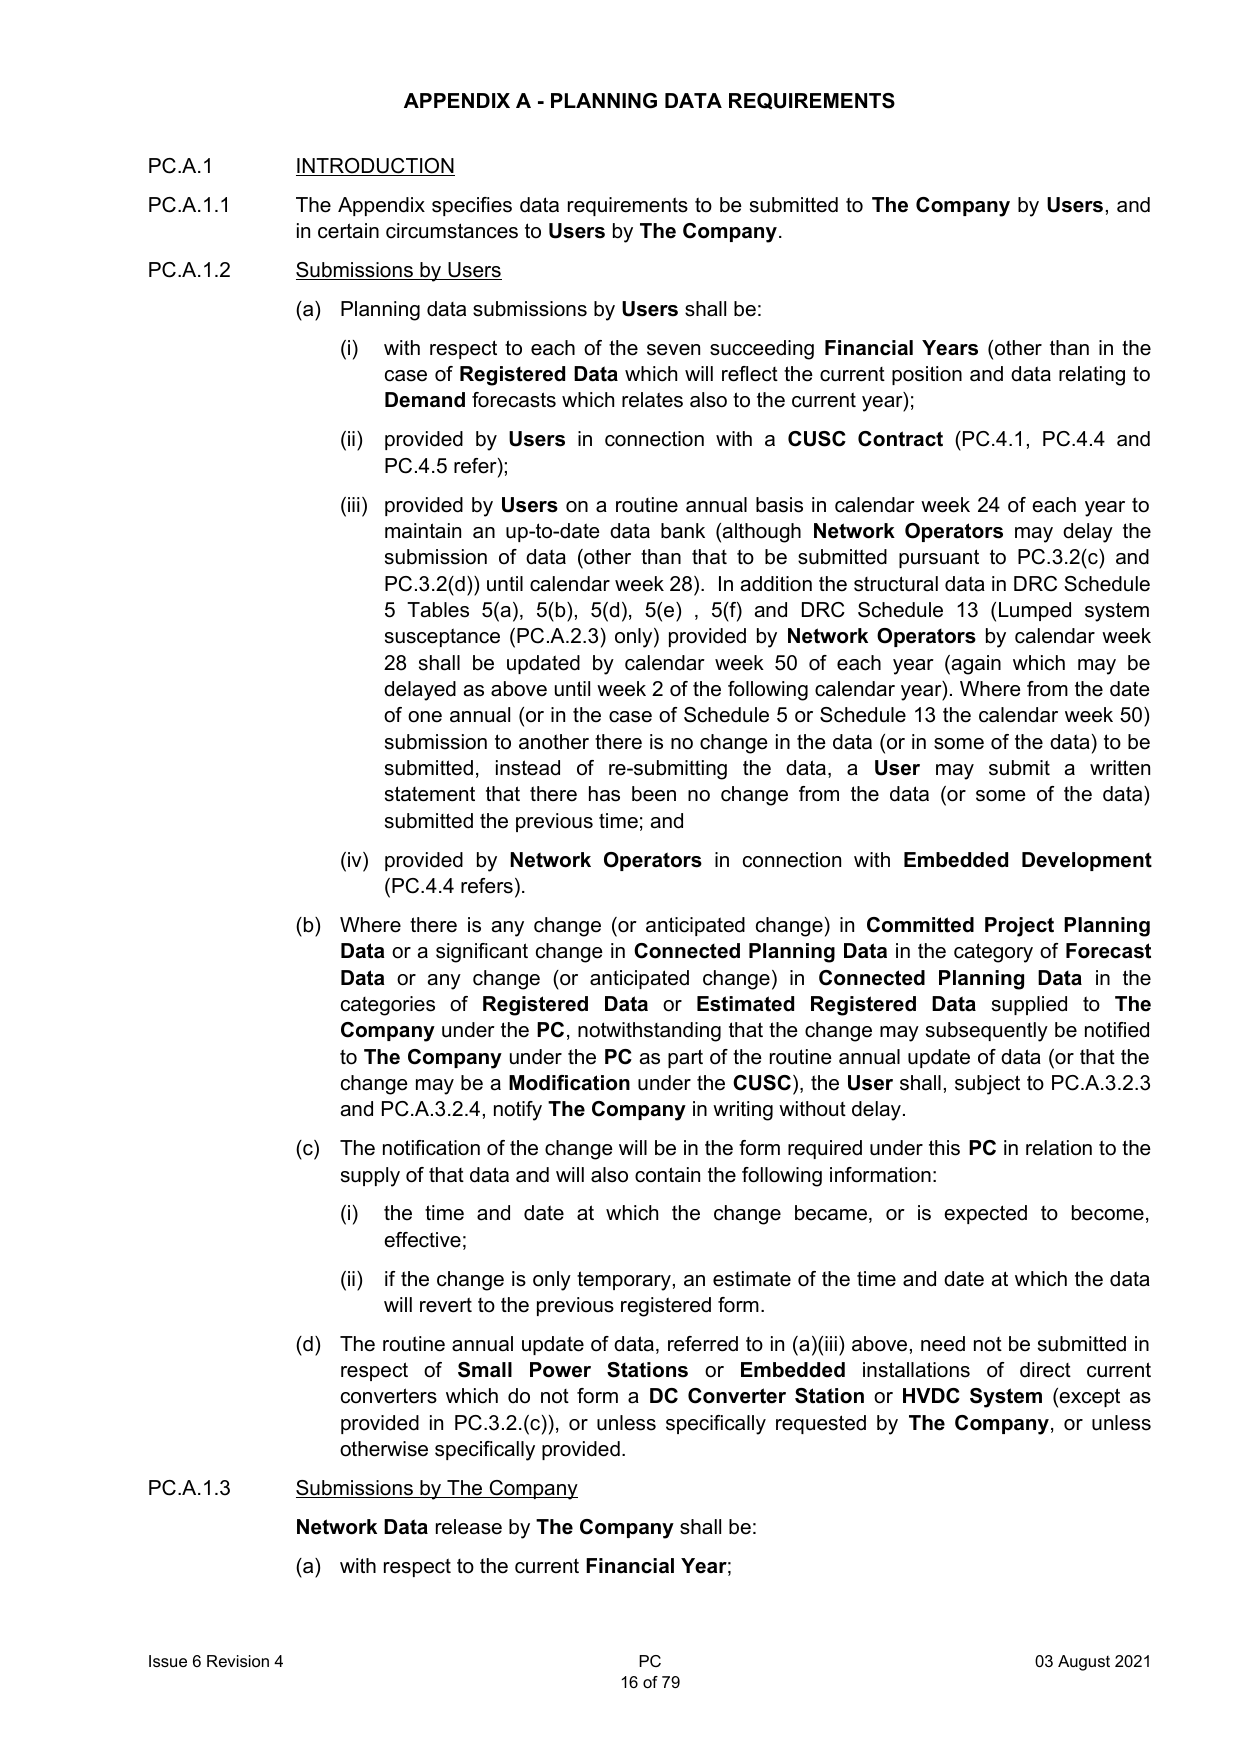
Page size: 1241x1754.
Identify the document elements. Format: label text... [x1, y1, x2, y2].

text APPENDIX A - PLANNING DATA REQUIREMENTS [148, 89, 1152, 113]
text (iv) provided by Network Operators in connection with Embedded Development (PC.4.4 refers). [340, 847, 1152, 898]
text (d) The routine annual update of data, referred to in (a)(iii) above, need not be submitted in respect of Small Power Stations or Embedded installations of direct current converters which do not form a DC Converter Station or HVDC System (except as provided in PC.3.2.(c)), or unless specifically requested by The Company, or unless otherwise specifically provided. [295, 1332, 1152, 1461]
text PC.A.1.2 Submissions by Users [148, 258, 1152, 282]
text (iii) provided by Users on a routine annual basis in calendar week 24 of each year to maintain an up-to-date data bank (although Network Operators may delay the submission of data (other than that to be submitted pursuant to PC.3.2(c) and PC.3.2(d)) until calendar week 28). In addition the structural data in DRC Schedule 5 Tables 5(a), 5(b), 5(d), 5(e) , 5(f) and DRC Schedule 13 (Lumped system susceptance (PC.A.2.3) only) provided by Network Operators by calendar week 28 shall be updated by calendar week 50 of each year (again which may be delayed as above until week 2 of the following calendar year). Where from the date of one annual (or in the case of Schedule 5 or Schedule 13 the calendar week 50) submission to another there is no change in the data (or in some of the data) to be submitted, instead of re-submitting the data, a User may submit a written statement that there has been no change from the data (or some of the data) submitted the previous time; and [340, 492, 1152, 833]
text (i) the time and date at which the change became, or is expected to become, effective; [340, 1201, 1152, 1252]
text Network Data release by The Company shall be: [148, 1515, 1152, 1539]
text (c) The notification of the change will be in the form required under this PC in relation to the supply of that data and will also contain the following information: [295, 1136, 1152, 1186]
text (ii) if the change is only temporary, an estimate of the time and date at which the data will revert to the previous registered form. [340, 1266, 1152, 1317]
text PC.A.1 INTRODUCTION [148, 154, 1152, 178]
text (i) with respect to each of the seven succeeding Financial Years (other than in the case of Registered Data which will reflect the current position and data relating to Demand forecasts which relates also to the current year); [340, 336, 1152, 412]
text PC.A.1.1 The Appendix specifies data requirements to be submitted to The Company by Users, and in certain circumstances to Users by The Company. [148, 193, 1152, 243]
text (ii) provided by Users in connection with a CUSC Contract (PC.4.1, PC.4.4 and PC.4.5 refer); [340, 427, 1152, 477]
text PC.A.1.3 Submissions by The Company [148, 1476, 1152, 1500]
text (a) with respect to the current Financial Year; [295, 1554, 1152, 1578]
text (b) Where there is any change (or anticipated change) in Committed Project Planning Data or a significant change in Connected Planning Data in the category of Forecast Data or any change (or anticipated change) in Connected Planning Data in the categories of Registered Data or Estimated Registered Data supplied to The Company under the PC, notwithstanding that the change may subsequently be notified to The Company under the PC as part of the routine annual update of data (or that the change may be a Modification under the CUSC), the User shall, subject to PC.A.3.2.3 and PC.A.3.2.4, notify The Company in writing without delay. [295, 913, 1152, 1121]
text (a) Planning data submissions by Users shall be: [295, 297, 1152, 321]
